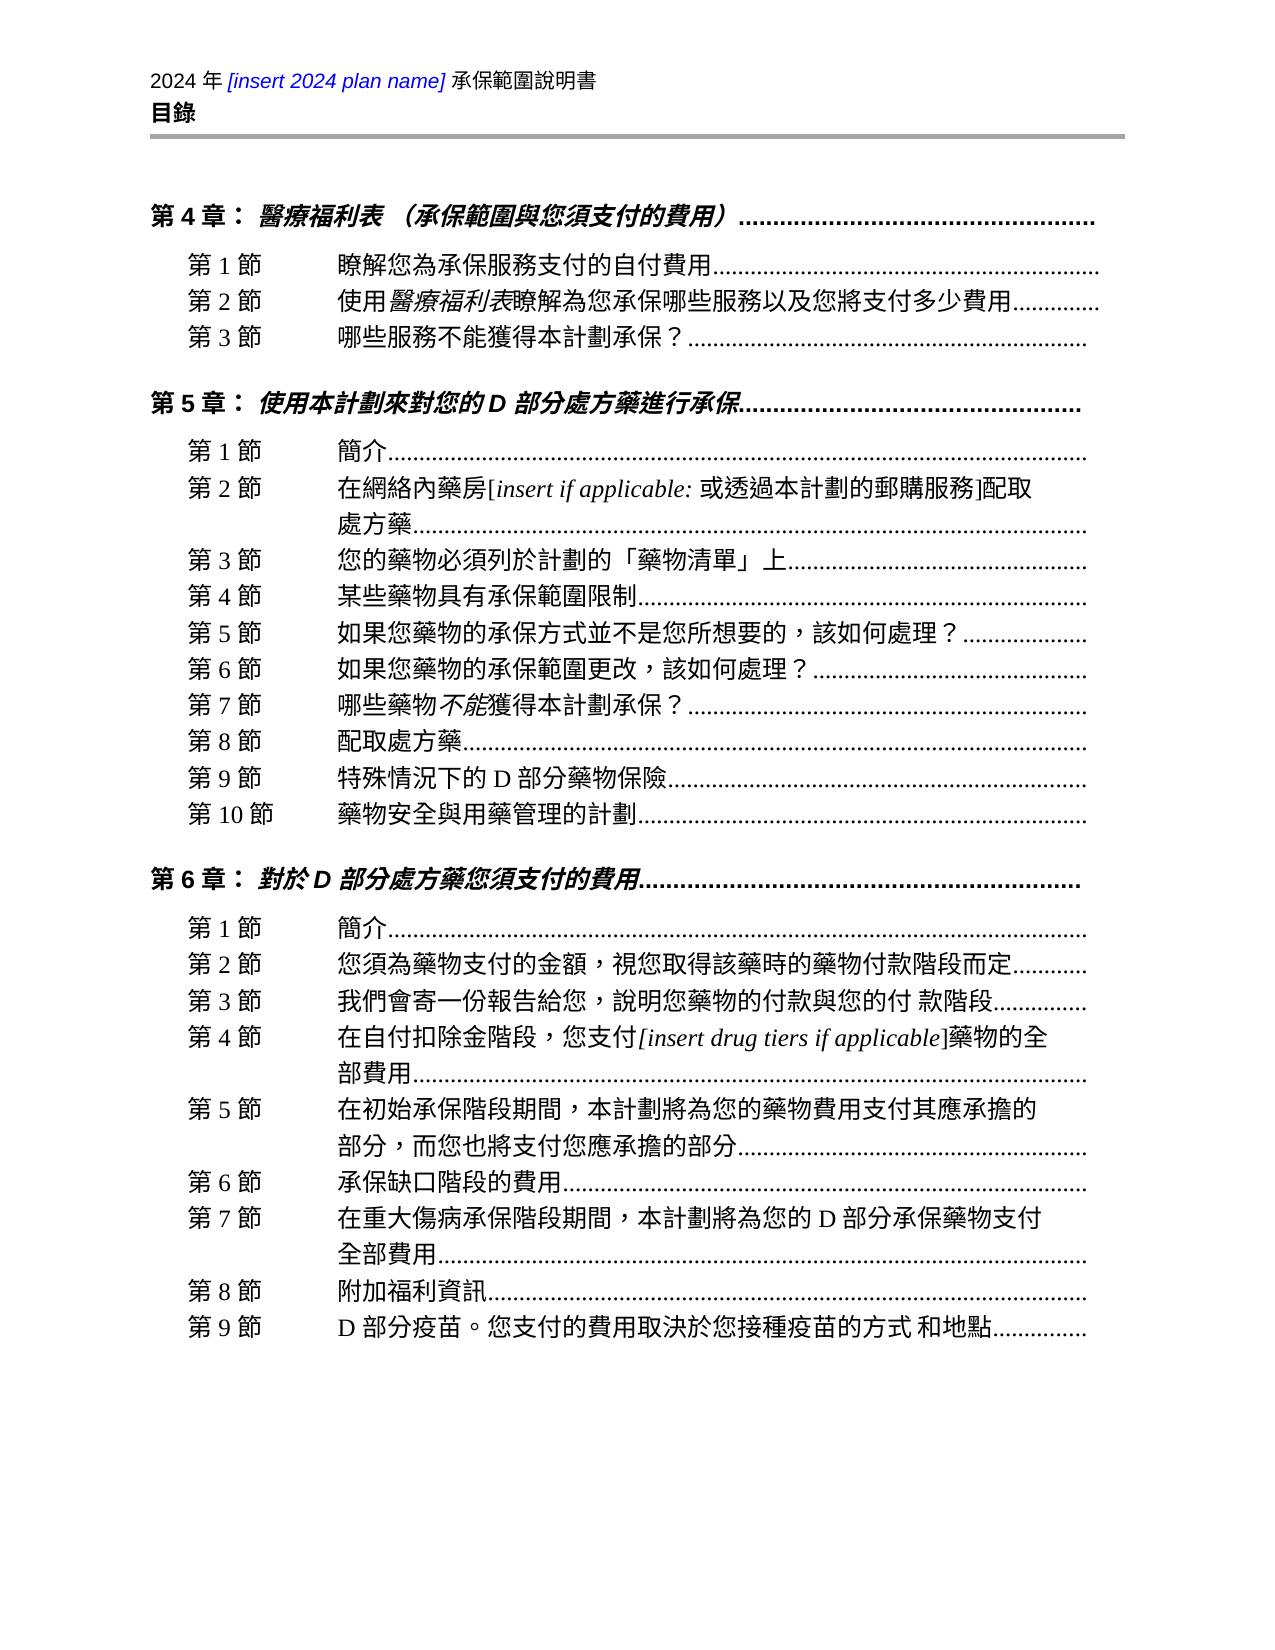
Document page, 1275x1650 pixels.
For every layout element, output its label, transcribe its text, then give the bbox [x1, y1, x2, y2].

text 第 7 節 在重大傷病承保階段期間，本計劃將為您的 D 部分承保藥物支付全部費用 145 [187, 1198, 1050, 1271]
text 第 3 節 我們會寄一份報告給您，說明您藥物的付款與您的付 款階段 136 [187, 981, 1050, 1017]
text 第 3 節 您的藥物必須列於計劃的「藥物清單」上 111 [187, 541, 1050, 577]
text 第 4 章： 醫療福利表 （承保範圍與您須支付的費用） 55 [150, 196, 1050, 233]
text 第 7 節 哪些藥物不能獲得本計劃承保？ 124 [187, 686, 1050, 722]
text 第 1 節 簡介 105 [187, 432, 1050, 468]
text 第 5 節 如果您藥物的承保方式並不是您所想要的，該如何處理？ 116 [187, 613, 1050, 649]
text 第 1 節 瞭解您為承保服務支付的自付費用 56 [187, 245, 1050, 281]
text 第 2 節 使用醫療福利表瞭解為您承保哪些服務以及您將支付多少費用 61 [187, 281, 1050, 318]
text 第 6 節 如果您藥物的承保範圍更改，該如何處理？ 120 [187, 649, 1050, 686]
text 第 5 章： 使用本計劃來對您的 D 部分處方藥進行承保 104 [150, 383, 1050, 419]
text 第 6 章： 對於 D 部分處方藥您須支付的費用 131 [150, 860, 1050, 896]
text 第 5 節 在初始承保階段期間，本計劃將為您的藥物費用支付其應承擔的部分，而您也將支付您應承擔的部分 139 [187, 1090, 1050, 1162]
text 第 1 節 簡介 132 [187, 908, 1050, 945]
text 第 4 節 在自付扣除金階段，您支付[insert drug tiers if applicable]藥物的全部費用 138 [187, 1017, 1050, 1090]
text 第 2 節 您須為藥物支付的金額，視您取得該藥時的藥物付款階段而定 135 [187, 945, 1050, 981]
text 第 8 節 配取處方藥 126 [187, 722, 1050, 758]
text 第 6 節 承保缺口階段的費用 145 [187, 1162, 1050, 1198]
text 第 2 節 在網絡內藥房[insert if applicable: 或透過本計劃的郵購服務]配取處方藥 105 [187, 468, 1050, 541]
text 第 8 節 附加福利資訊 146 [187, 1271, 1050, 1307]
text 第 3 節 哪些服務不能獲得本計劃承保？ 101 [187, 318, 1050, 354]
text 第 10 節 藥物安全與用藥管理的計劃 128 [187, 794, 1050, 831]
text 第 4 節 某些藥物具有承保範圍限制 114 [187, 577, 1050, 613]
text 第 9 節 特殊情況下的 D 部分藥物保險 126 [187, 758, 1050, 794]
text 第 9 節 D 部分疫苗。您支付的費用取決於您接種疫苗的方式 和地點 146 [187, 1307, 1050, 1343]
